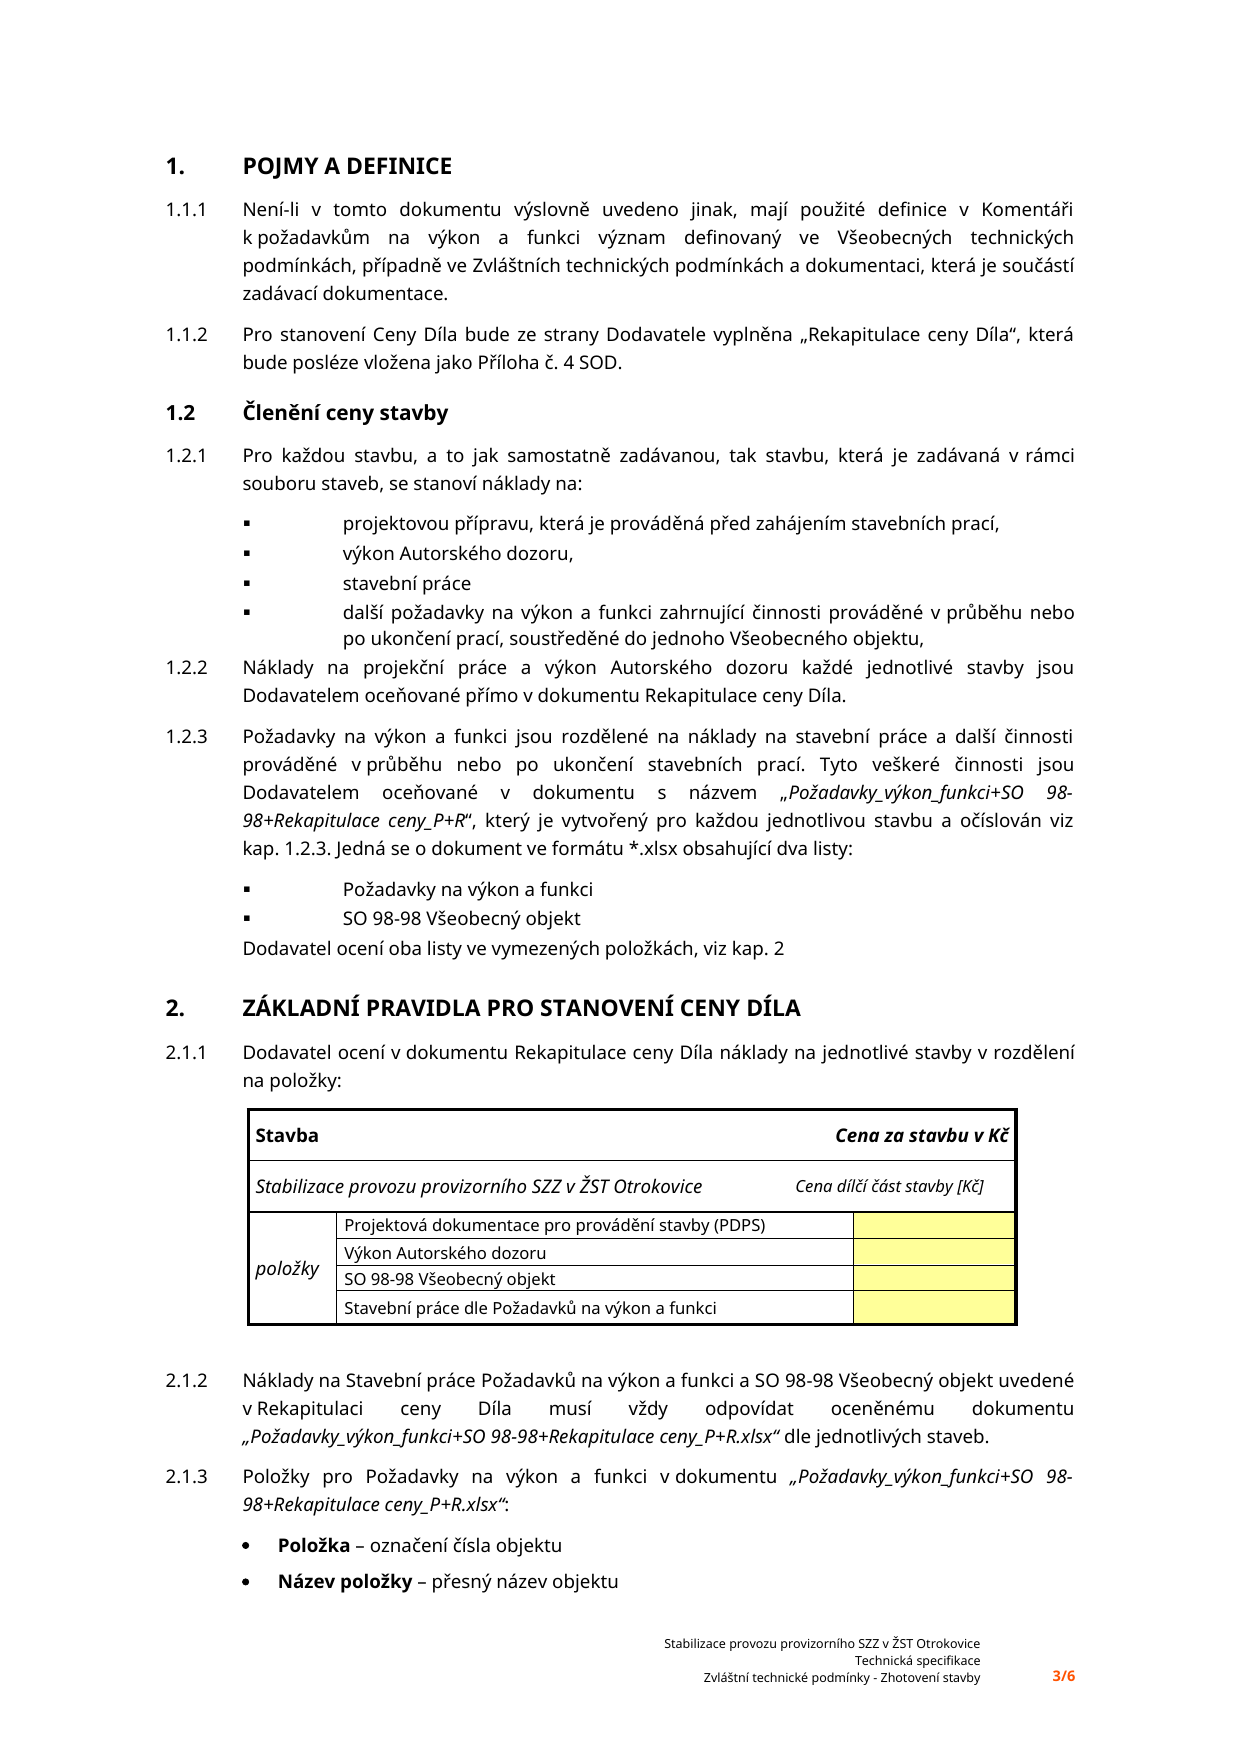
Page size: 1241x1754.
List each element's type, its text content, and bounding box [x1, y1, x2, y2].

table_header Cena za stavbu v Kč [765, 1111, 1014, 1160]
list výkon Autorského dozoru, [242, 540, 1075, 566]
list stavební práce [242, 570, 1075, 595]
text Pro každou stavbu, a to jak samostatně zadávanou, tak stavbu, která je zadávaná v rámci souboru staveb, se stanoví náklady na: [165, 442, 1075, 495]
text ZÁKLADNÍ PRAVIDLA PRO stanovení ceny Díla [165, 992, 1075, 1024]
text Pro stanovení Ceny Díla bude ze strany Dodavatele vyplněna „Rekapitulace ceny Díla“, která bude posléze vložena jako Příloha č. 4 SOD. [165, 321, 1075, 375]
table_cell Stavební práce dle Požadavků na výkon a funkci [337, 1291, 853, 1323]
text Náklady na projekční práce a výkon Autorského dozoru každé jednotlivé stavby jsou Dodavatelem oceňované přímo v dokumentu Rekapitulace ceny Díla. [165, 655, 1075, 708]
list projektovou přípravu, která je prováděná před zahájením stavebních prací, [242, 510, 1075, 536]
text Požadavky na výkon a funkci jsou rozdělené na náklady na stavební práce a další činnosti prováděné v průběhu nebo po ukončení stavebních prací. Tyto veškeré činnosti jsou Dodavatelem oceňované v dokumentu s názvem „Požadavky_výkon_funkci+SO 98-98+Rekapitulace ceny_P+R“, který je vytvořený pro každou jednotlivou stavbu a očíslován viz kap. 1.2.3. Jedná se o dokument ve formátu *.xlsx obsahující dva listy: [165, 723, 1075, 861]
table_cell [854, 1213, 1014, 1238]
table_cell Výkon Autorského dozoru [337, 1239, 853, 1264]
list Dodavatel ocení oba listy ve vymezených položkách, viz kap. 2 [242, 935, 1075, 961]
list SO 98-98 Všeobecný objekt [242, 906, 1075, 931]
text Název položky – přesný název objektu [242, 1568, 1075, 1594]
table_header Stavba [250, 1111, 765, 1160]
table_cell [854, 1239, 1014, 1264]
text Není-li v tomto dokumentu výslovně uvedeno jinak, mají použité definice v Komentáři k požadavkům na výkon a funkci význam definovaný ve Všeobecných technických podmínkách, případně ve Zvláštních technických podmínkách a dokumentaci, která je součástí zadávací dokumentace. [165, 197, 1075, 306]
table_cell Stabilizace provozu provizorního SZZ v ŽST Otrokovice [250, 1161, 765, 1211]
table_cell Cena dílčí část stavby [Kč] [765, 1161, 1014, 1211]
table_cell [854, 1266, 1014, 1290]
table_cell položky [250, 1213, 336, 1323]
text Položky pro Požadavky na výkon a funkci v dokumentu „Požadavky_výkon_funkci+SO 98-98+Rekapitulace ceny_P+R.xlsx“: [165, 1463, 1075, 1517]
table_cell [854, 1291, 1014, 1323]
text Náklady na Stavební práce Požadavků na výkon a funkci a SO 98-98 Všeobecný objekt uvedené v Rekapitulaci ceny Díla musí vždy odpovídat oceněnému dokumentu „Požadavky_výkon_funkci+SO 98-98+Rekapitulace ceny_P+R.xlsx“ dle jednotlivých staveb. [165, 1367, 1075, 1448]
table_cell Projektová dokumentace pro provádění stavby (PDPS) [337, 1213, 853, 1238]
text Dodavatel ocení v dokumentu Rekapitulace ceny Díla náklady na jednotlivé stavby v rozdělení na položky: [165, 1039, 1075, 1093]
list Požadavky na výkon a funkci [242, 876, 1075, 901]
table_cell SO 98-98 Všeobecný objekt [337, 1266, 853, 1290]
text Členění ceny stavby [165, 398, 1075, 427]
text POJMY A DEFINICE [165, 150, 1075, 181]
list další požadavky na výkon a funkci zahrnující činnosti prováděné v průběhu nebo po ukončení prací, soustředěné do jednoho Všeobecného objektu, [242, 599, 1075, 651]
text Položka – označení čísla objektu [242, 1532, 1075, 1557]
